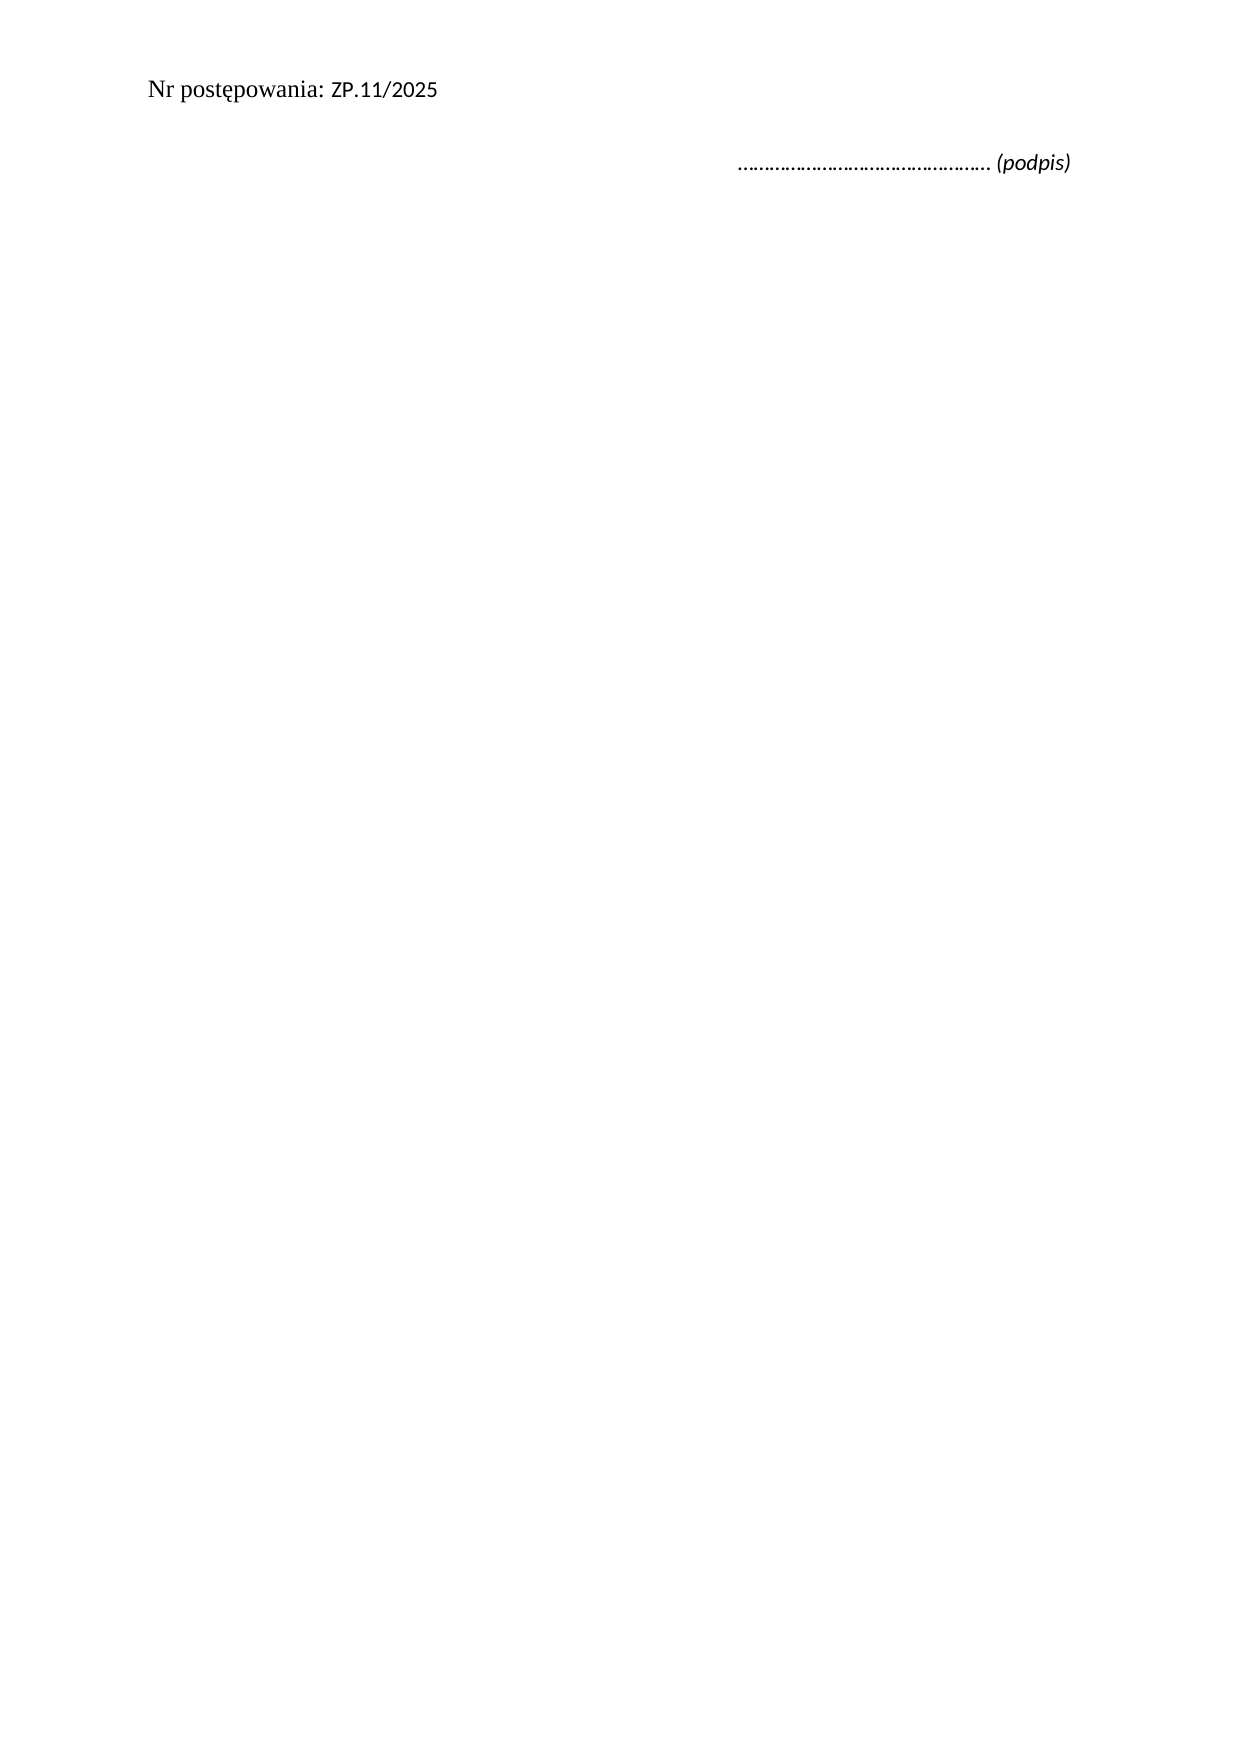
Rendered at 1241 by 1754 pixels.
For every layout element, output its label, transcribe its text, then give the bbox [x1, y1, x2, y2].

list ………………………………………… (podpis) [223, 148, 1093, 176]
